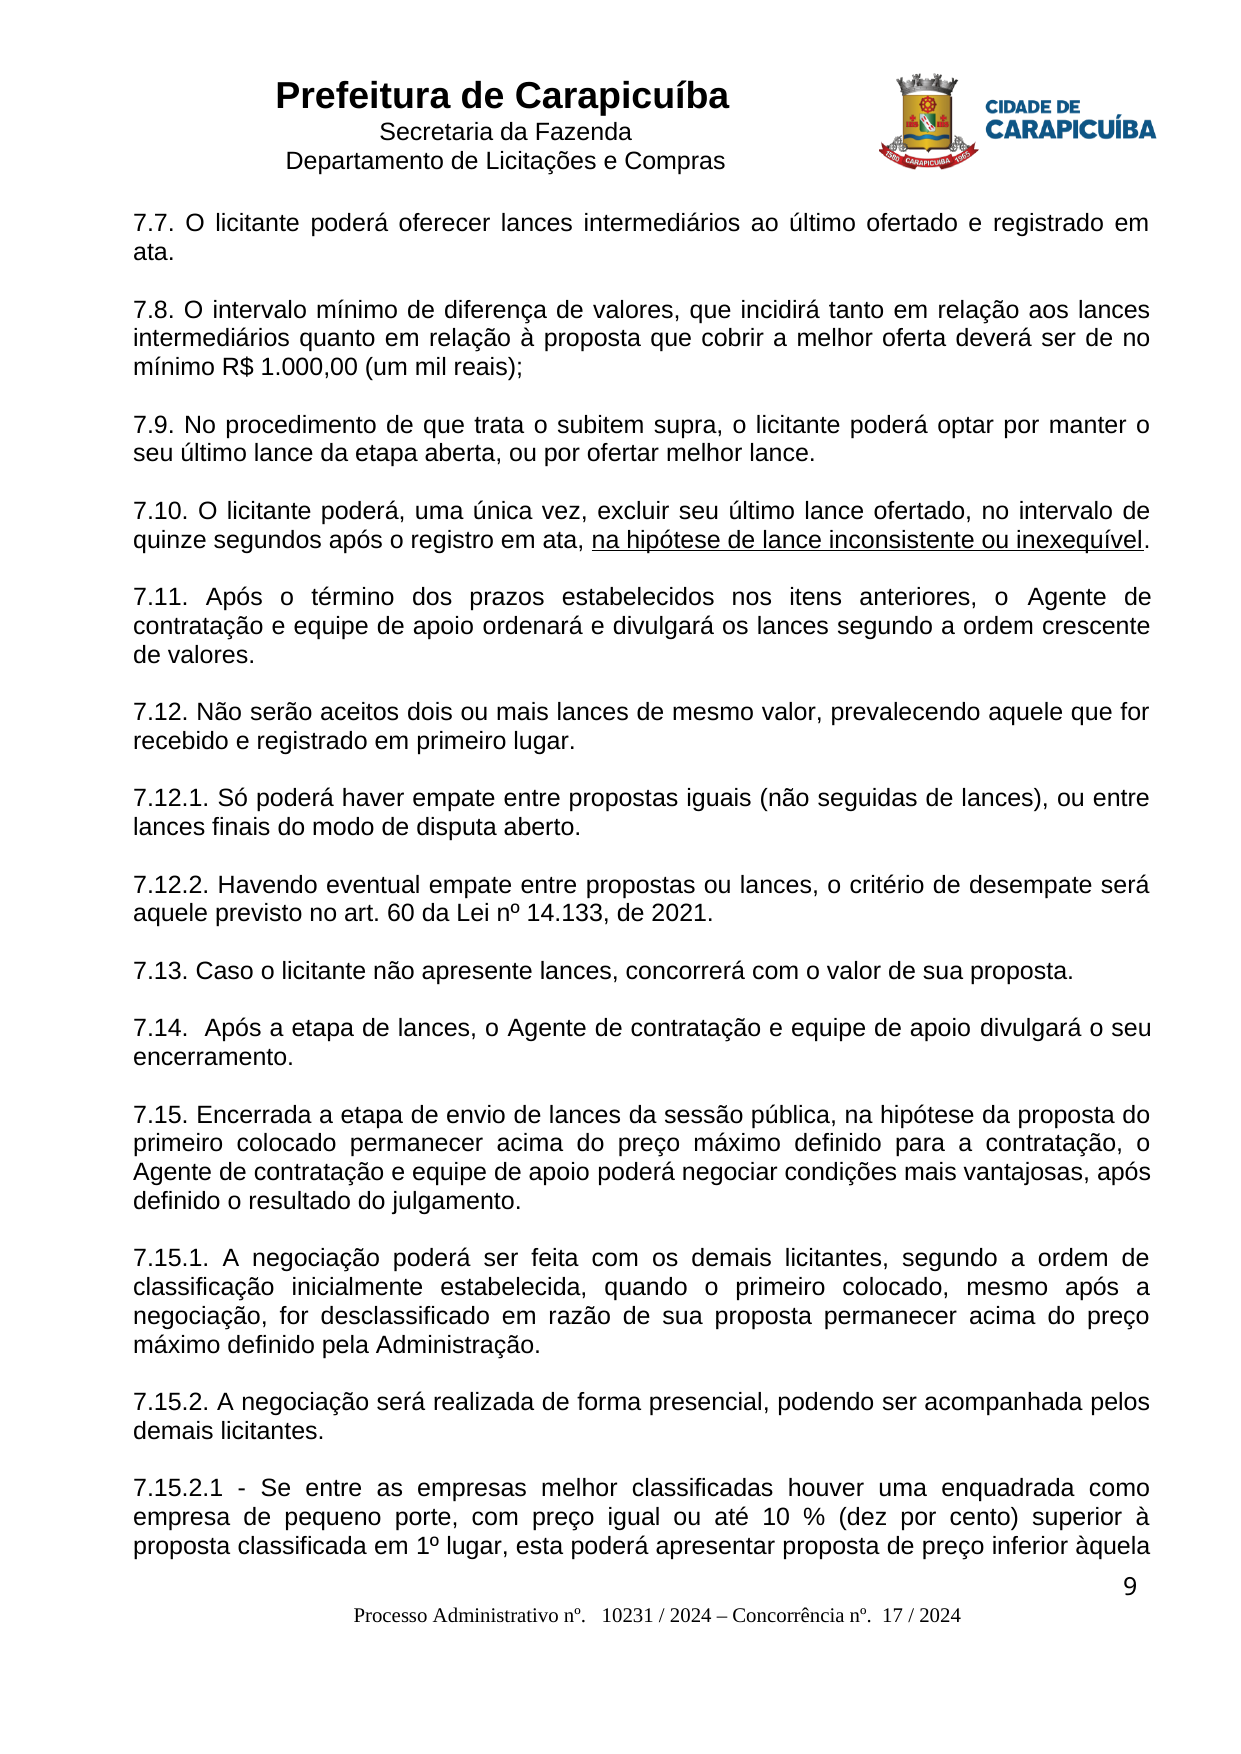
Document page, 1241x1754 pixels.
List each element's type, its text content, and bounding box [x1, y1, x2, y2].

text 7.8. O intervalo mínimo de diferença de valores, que incidirá tanto em relação aos lances intermediários quanto em relação à proposta que cobrir a melhor oferta deverá ser de no mínimo R$ 1.000,00 (um mil reais); [133, 295, 1152, 381]
text 7.11. Após o término dos prazos estabelecidos nos itens anteriores, o Agente de contratação e equipe de apoio ordenará e divulgará os lances segundo a ordem crescente de valores. [133, 582, 1152, 668]
text 7.7. O licitante poderá oferecer lances intermediários ao último ofertado e registrado em ata. [133, 208, 1152, 266]
text 7.15. Encerrada a etapa de envio de lances da sessão pública, na hipótese da proposta do primeiro colocado permanecer acima do preço máximo definido para a contratação, o Agente de contratação e equipe de apoio poderá negociar condições mais vantajosas, após definido o resultado do julgamento. [133, 1100, 1152, 1215]
text 7.13. Caso o licitante não apresente lances, concorrerá com o valor de sua proposta. [133, 956, 1152, 985]
text 7.12.2. Havendo eventual empate entre propostas ou lances, o critério de desempate será aquele previsto no art. 60 da Lei nº 14.133, de 2021. [133, 870, 1152, 927]
picture [877, 65, 1159, 172]
text 7.15.2. A negociação será realizada de forma presencial, podendo ser acompanhada pelos demais licitantes. [133, 1387, 1152, 1445]
text 7.14. Após a etapa de lances, o Agente de contratação e equipe de apoio divulgará o seu encerramento. [133, 1013, 1152, 1071]
text 7.12.1. Só poderá haver empate entre propostas iguais (não seguidas de lances), ou entre lances finais do modo de disputa aberto. [133, 783, 1152, 841]
text 7.15.1. A negociação poderá ser feita com os demais licitantes, segundo a ordem de classificação inicialmente estabelecida, quando o primeiro colocado, mesmo após a negociação, for desclassificado em razão de sua proposta permanecer acima do preço máximo definido pela Administração. [133, 1243, 1152, 1358]
text 7.9. No procedimento de que trata o subitem supra, o licitante poderá optar por manter o seu último lance da etapa aberta, ou por ofertar melhor lance. [133, 410, 1152, 467]
text 7.10. O licitante poderá, uma única vez, excluir seu último lance ofertado, no intervalo de quinze segundos após o registro em ata, na hipótese de lance inconsistente ou inexequível. [133, 496, 1152, 553]
text 7.12. Não serão aceitos dois ou mais lances de mesmo valor, prevalecendo aquele que for recebido e registrado em primeiro lugar. [133, 697, 1152, 755]
